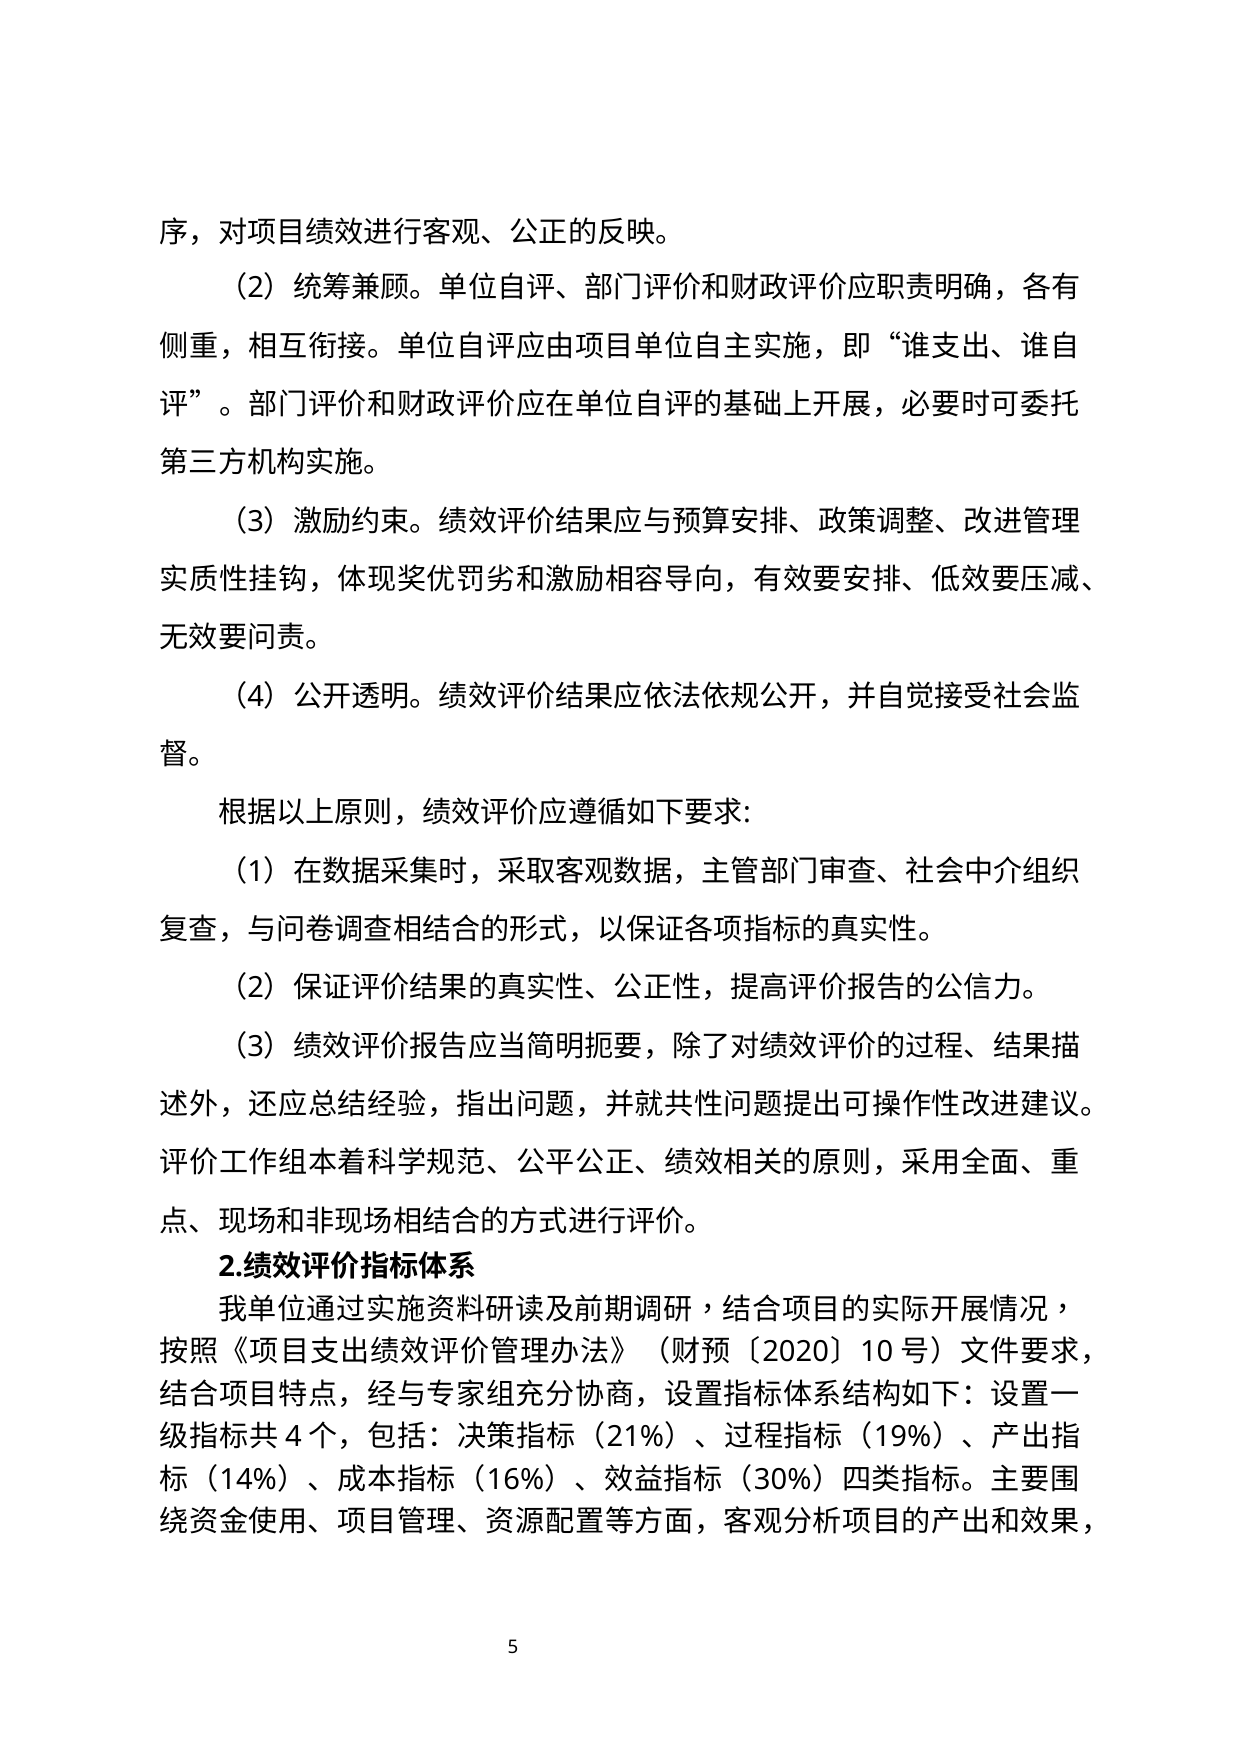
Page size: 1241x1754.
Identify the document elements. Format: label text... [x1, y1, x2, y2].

text （2）统筹兼顾。单位自评、部门评价和财政评价应职责明确，各有侧重，相互衔接。单位自评应由项目单位自主实施，即“谁支出、谁自评”。部门评价和财政评价应在单位自评的基础上开展，必要时可委托第三方机构实施。 [159, 251, 1081, 484]
subtitle 2.绩效评价指标体系 [159, 1243, 1081, 1285]
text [159, 1285, 1081, 1540]
text （3）激励约束。绩效评价结果应与预算安排、政策调整、改进管理实质性挂钩，体现奖优罚劣和激励相容导向，有效要安排、低效要压减、无效要问责。 [159, 484, 1081, 659]
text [159, 209, 1081, 251]
text （4）公开透明。绩效评价结果应依法依规公开，并自觉接受社会监督。 [159, 659, 1081, 776]
text （3）绩效评价报告应当简明扼要，除了对绩效评价的过程、结果描述外，还应总结经验，指出问题，并就共性问题提出可操作性改进建议。评价工作组本着科学规范、公平公正、绩效相关的原则，采用全面、重点、现场和非现场相结合的方式进行评价。 [159, 1009, 1081, 1243]
text 根据以上原则，绩效评价应遵循如下要求: [159, 776, 1081, 834]
text （1）在数据采集时，采取客观数据，主管部门审查、社会中介组织复查，与问卷调查相结合的形式，以保证各项指标的真实性。 [159, 834, 1081, 951]
text （2）保证评价结果的真实性、公正性，提高评价报告的公信力。 [159, 951, 1081, 1009]
